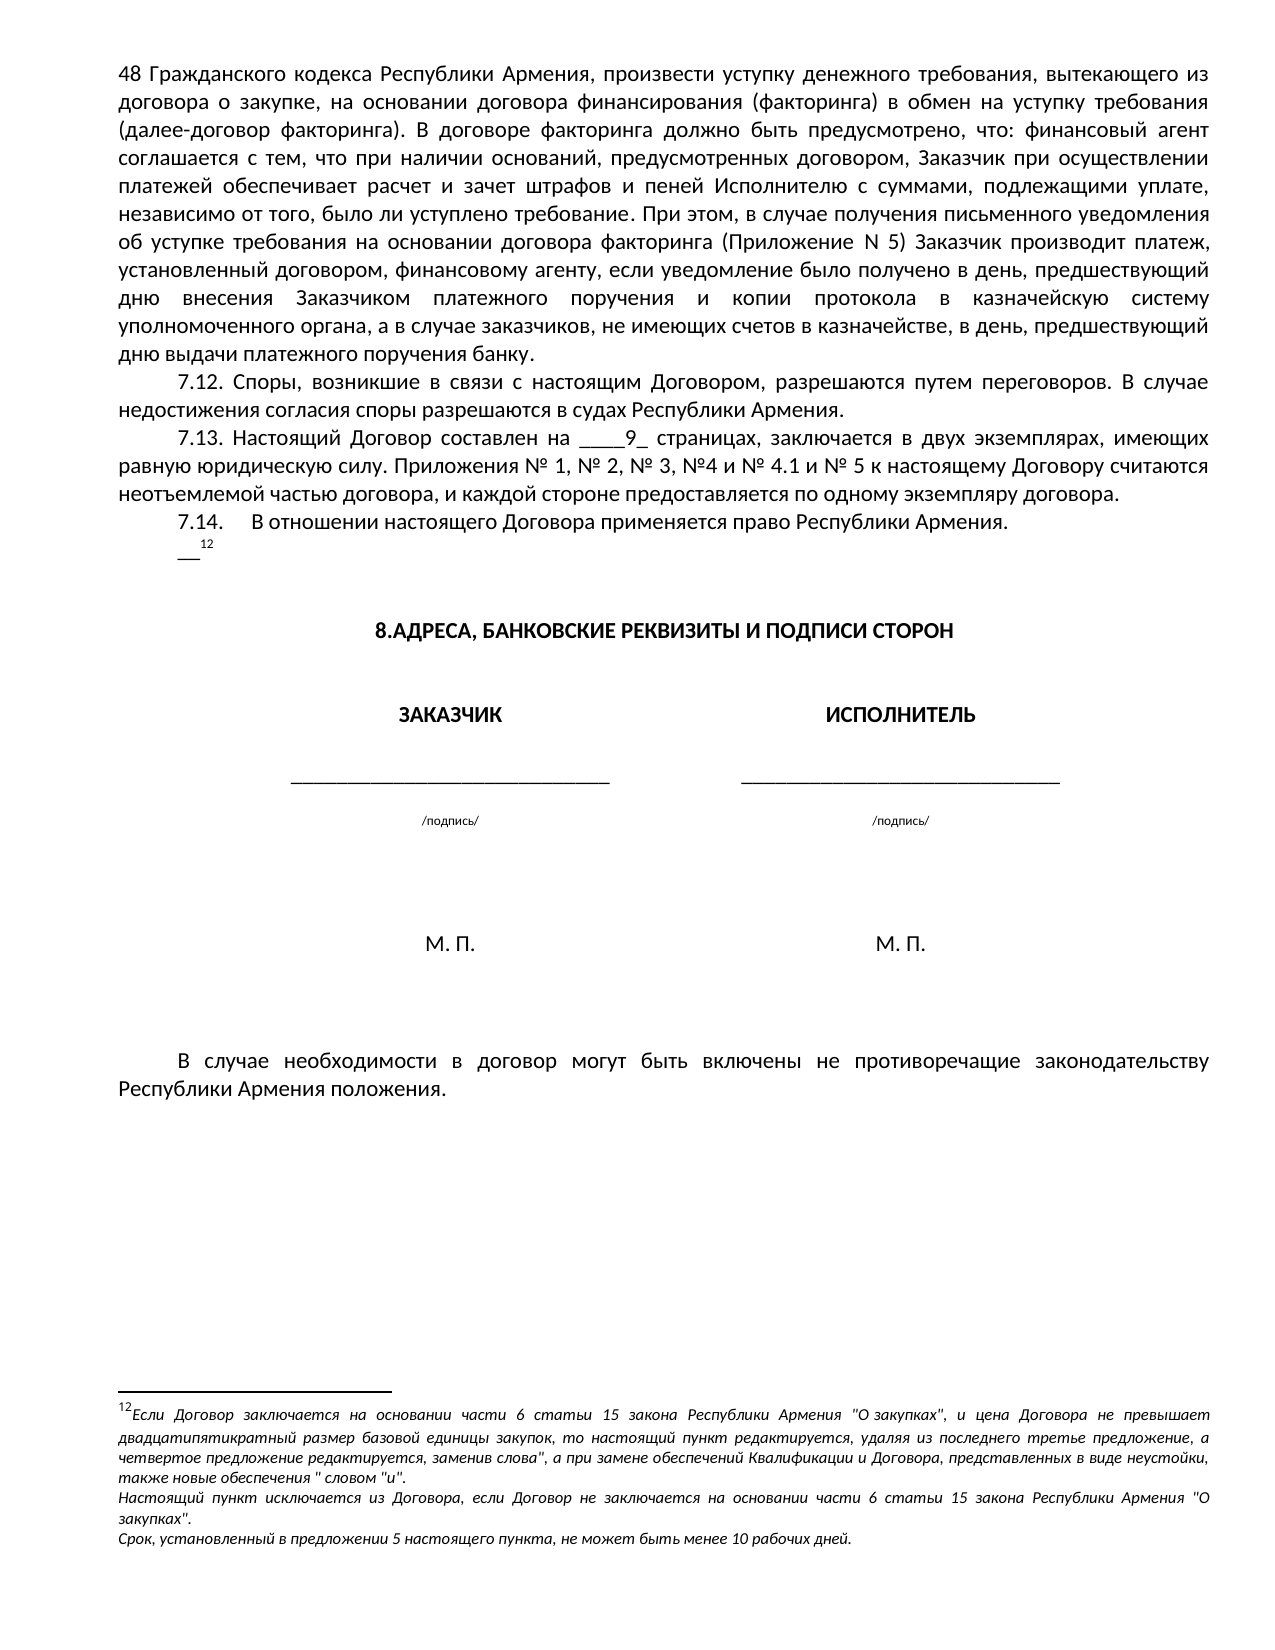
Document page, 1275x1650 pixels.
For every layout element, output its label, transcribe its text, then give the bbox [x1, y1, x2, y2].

text 7.14. В отношении настоящего Договора применяется право Республики Армения. [118, 507, 1211, 535]
text 7.13. Настоящий Договор составлен на ____9_ страницах, заключается в двух экземплярах, имеющих равную юридическую силу. Приложения № 1, № 2, № 3, №4 и № 4.1 и № 5 к настоящему Договору считаются неотъемлемой частью договора, и каждой стороне предоставляется по одному экземпляру договора. [118, 423, 1211, 507]
table_header ЗАКАЗЧИК ____________________________ /подпись/ М. П. [214, 700, 687, 987]
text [118, 59, 1211, 367]
text В случае необходимости в договор могут быть включены не противоречащие законодательству Республики Армения положения. [118, 1046, 1211, 1102]
table_header ИСПОЛНИТЕЛЬ ____________________________ /подпись/ М. П. [687, 700, 1115, 987]
text 7.12. Споры, возникшие в связи с настоящим Договором, разрешаются путем переговоров. В случае недостижения согласия споры разрешаются в судах Республики Армения. [118, 367, 1211, 423]
text 8.АДРЕСА, БАНКОВСКИЕ РЕКВИЗИТЫ И ПОДПИСИ СТОРОН [118, 616, 1211, 644]
text __ [118, 535, 1211, 563]
